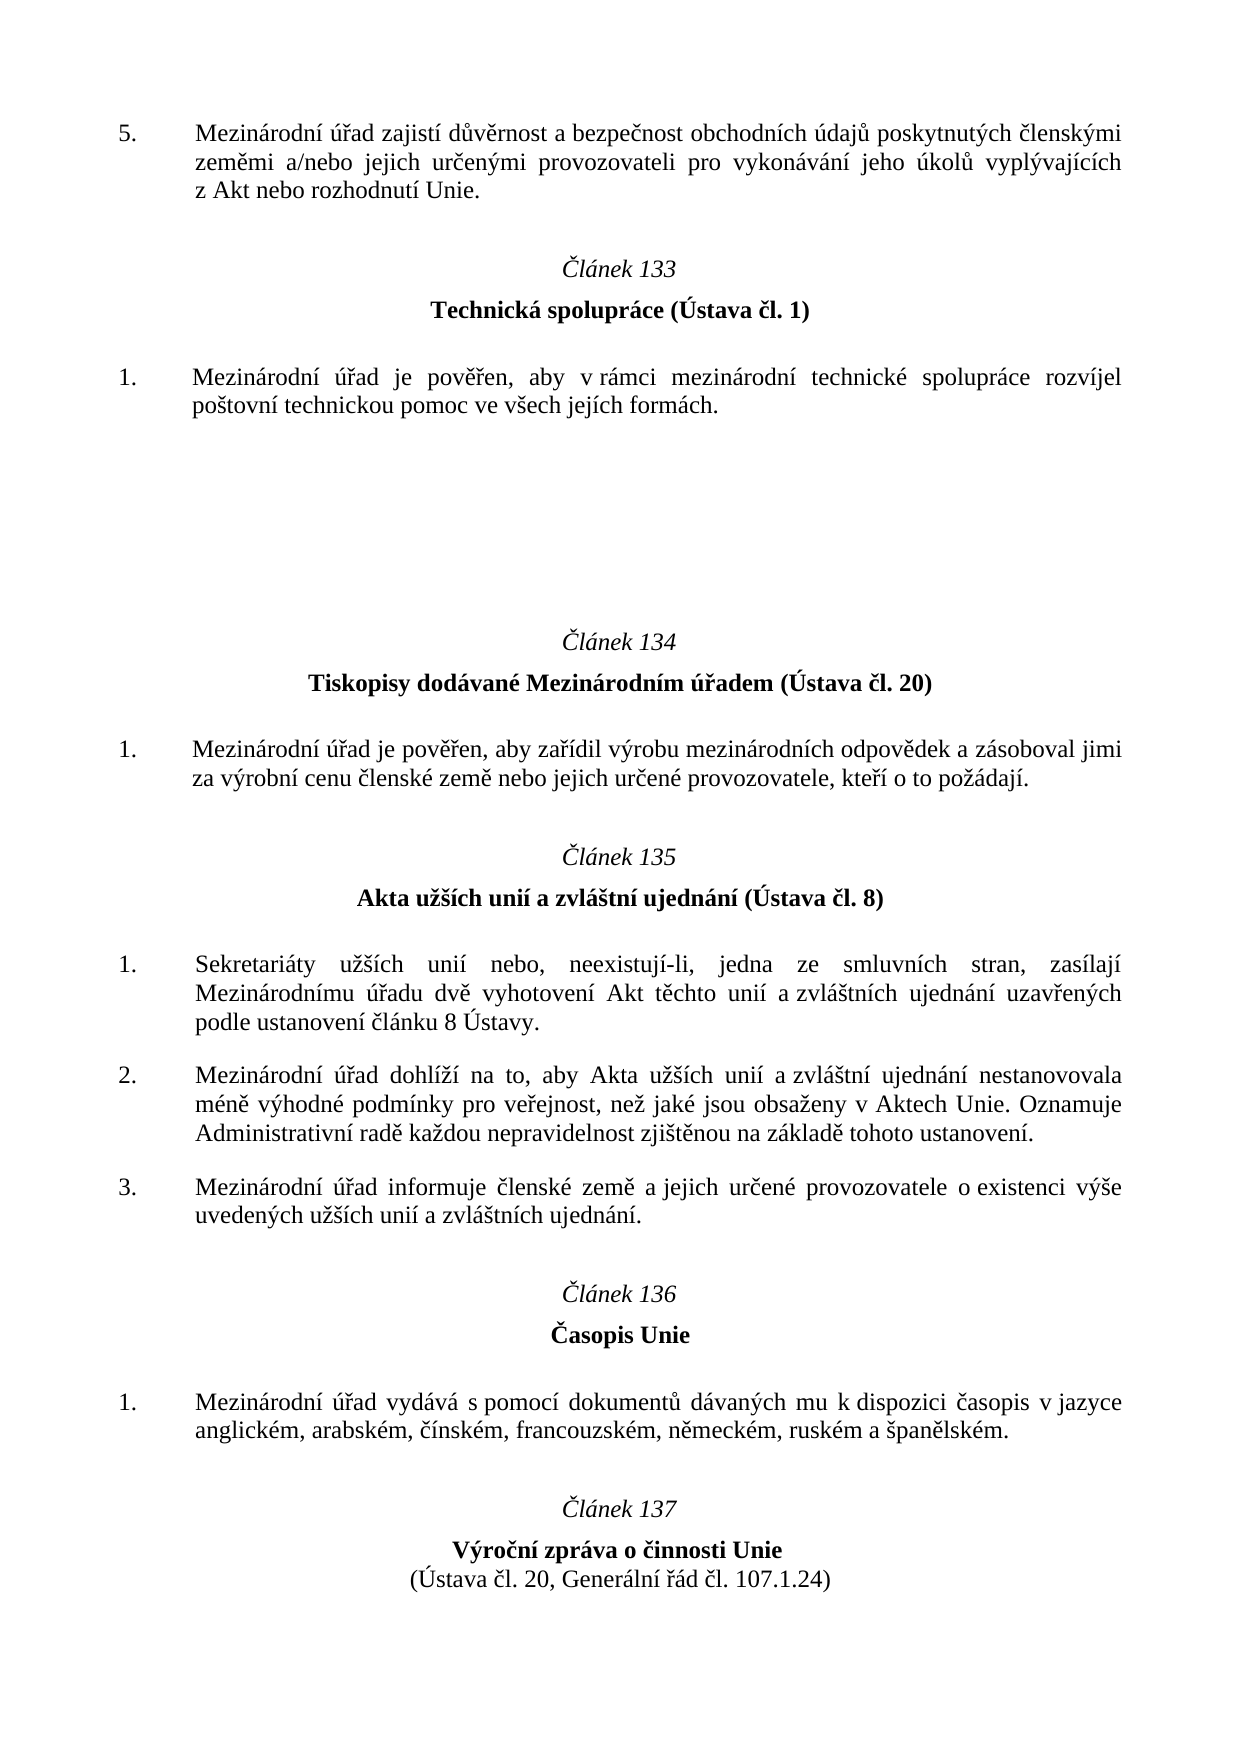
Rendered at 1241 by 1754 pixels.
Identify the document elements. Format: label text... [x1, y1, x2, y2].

list Mezinárodní úřad dohlíží na to, aby Akta užších unií a zvláštní ujednání nestanovovala méně výhodné podmínky pro veřejnost, než jaké jsou obsaženy v Aktech Unie. Oznamuje Administrativní radě každou nepravidelnost zjištěnou na základě tohoto ustanovení. [118, 1061, 1122, 1147]
text Technická spolupráce (Ústava čl. 1) [118, 296, 1122, 324]
text Článek 136 [118, 1279, 1122, 1308]
list Mezinárodní úřad zajistí důvěrnost a bezpečnost obchodních údajů poskytnutých členskými zeměmi a/nebo jejich určenými provozovateli pro vykonávání jeho úkolů vyplývajících z Akt nebo rozhodnutí Unie. [118, 118, 1122, 204]
text Článek 133 [118, 254, 1122, 283]
list Mezinárodní úřad vydává s pomocí dokumentů dávaných mu k dispozici časopis v jazyce anglickém, arabském, čínském, francouzském, německém, ruském a španělském. [118, 1387, 1122, 1444]
text Akta užších unií a zvláštní ujednání (Ústava čl. 8) [118, 883, 1122, 912]
text Časopis Unie [118, 1321, 1122, 1349]
text 1. Mezinárodní úřad je pověřen, aby zařídil výrobu mezinárodních odpovědek a zásoboval jimi za výrobní cenu členské země nebo jejich určené provozovatele, kteří o to požádají. [118, 734, 1122, 792]
text Tiskopisy dodávané Mezinárodním úřadem (Ústava čl. 20) [118, 668, 1122, 697]
text Článek 134 [118, 627, 1122, 656]
text Článek 135 [118, 842, 1122, 871]
list Mezinárodní úřad informuje členské země a jejich určené provozovatele o existenci výše uvedených užších unií a zvláštních ujednání. [118, 1172, 1122, 1229]
text Článek 137 [118, 1494, 1122, 1523]
text Výroční zpráva o činnosti Unie (Ústava čl. 20, Generální řád čl. 107.1.24) [118, 1536, 1122, 1593]
text 1. Mezinárodní úřad je pověřen, aby v rámci mezinárodní technické spolupráce rozvíjel poštovní technickou pomoc ve všech jejích formách. [118, 362, 1122, 419]
list Sekretariáty užších unií nebo, neexistují-li, jedna ze smluvních stran, zasílají Mezinárodnímu úřadu dvě vyhotovení Akt těchto unií a zvláštních ujednání uzavřených podle ustanovení článku 8 Ústavy. [118, 949, 1122, 1036]
